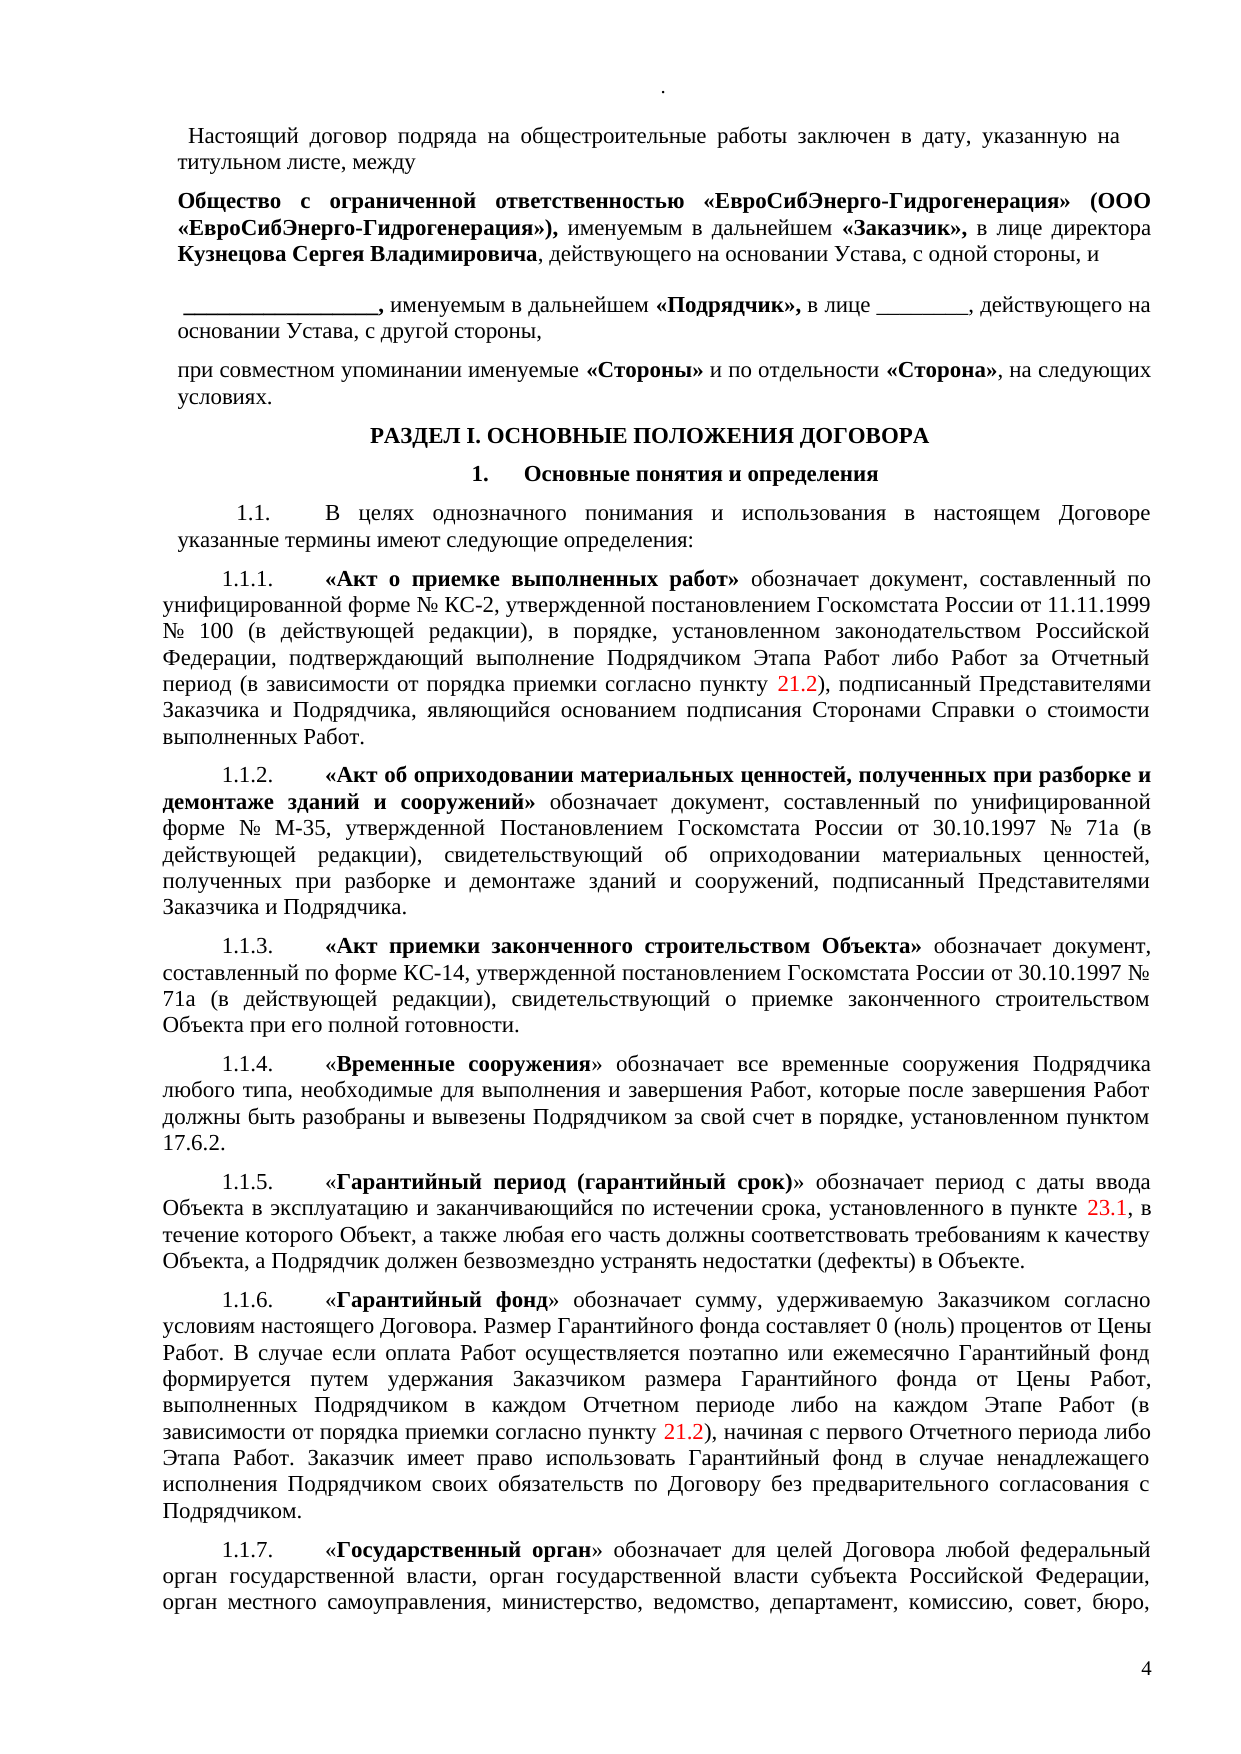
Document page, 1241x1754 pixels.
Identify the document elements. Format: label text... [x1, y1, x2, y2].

text при совместном упоминании именуемые «Стороны» и по отдельности «Сторона», на следующих условиях. [177, 356, 1152, 409]
text В целях однозначного понимания и использования в настоящем Договоре указанные термины имеют следующие определения: [177, 499, 1152, 552]
text Основные понятия и определения [177, 461, 1152, 487]
text «Временные сооружения» обозначает все временные сооружения Подрядчика любого типа, необходимые для выполнения и завершения Работ, которые после завершения Работ должны быть разобраны и вывезены Подрядчиком за свой счет в порядке, установленном пунктом 17.6.2. [162, 1050, 1152, 1156]
text «Гарантийный период (гарантийный срок)» обозначает период с даты ввода Объекта в эксплуатацию и заканчивающийся по истечении срока, установленного в пункте 23.1, в течение которого Объект, а также любая его часть должны соответствовать требованиям к качеству Объекта, а Подрядчик должен безвозмездно устранять недостатки (дефекты) в Объекте. [162, 1168, 1152, 1273]
text Настоящий договор подряда на общестроительные работы заключен в дату, указанную на титульном листе, между [177, 122, 1122, 175]
text «Гарантийный фонд» обозначает сумму, удерживаемую Заказчиком согласно условиям настоящего Договора. Размер Гарантийного фонда составляет 0 (ноль) процентов от Цены Работ. В случае если оплата Работ осуществляется поэтапно или ежемесячно Гарантийный фонд формируется путем удержания Заказчиком размера Гарантийного фонда от Цены Работ, выполненных Подрядчиком в каждом Отчетном периоде либо на каждом Этапе Работ (в зависимости от порядка приемки согласно пункту 21.2), начиная с первого Отчетного периода либо Этапа Работ. Заказчик имеет право использовать Гарантийный фонд в случае ненадлежащего исполнения Подрядчиком своих обязательств по Договору без предварительного согласования с Подрядчиком. [162, 1286, 1152, 1523]
text Общество с ограниченной ответственностью «ЕвроСибЭнерго-Гидрогенерация» (ООО «ЕвроСибЭнерго-Гидрогенерация»), именуемым в дальнейшем «Заказчик», в лице директора Кузнецова Сергея Владимировича, действующего на основании Устава, с одной стороны, и [177, 187, 1152, 266]
text РАЗДЕЛ I. ОСНОВНЫЕ ПОЛОЖЕНИЯ ДОГОВОРА [177, 422, 1122, 448]
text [162, 1536, 1152, 1615]
text «Акт о приемке выполненных работ» обозначает документ, составленный по унифицированной форме № КС-2, утвержденной постановлением Госкомстата России от 11.11.1999 № 100 (в действующей редакции), в порядке, установленном законодательством Российской Федерации, подтверждающий выполнение Подрядчиком Этапа Работ либо Работ за Отчетный период (в зависимости от порядка приемки согласно пункту 21.2), подписанный Представителями Заказчика и Подрядчика, являющийся основанием подписания Сторонами Справки о стоимости выполненных Работ. [162, 564, 1152, 749]
text «Акт приемки законченного строительством Объекта» обозначает документ, составленный по форме КС-14, утвержденной постановлением Госкомстата России от 30.10.1997 № 71а (в действующей редакции), свидетельствующий о приемке законченного строительством Объекта при его полной готовности. [162, 932, 1152, 1038]
text «Акт об оприходовании материальных ценностей, полученных при разборке и демонтаже зданий и сооружений» обозначает документ, составленный по унифицированной форме № М-35, утвержденной Постановлением Госкомстата России от 30.10.1997 № 71а (в действующей редакции), свидетельствующий об оприходовании материальных ценностей, полученных при разборке и демонтаже зданий и сооружений, подписанный Представителями Заказчика и Подрядчика. [162, 762, 1152, 920]
list _________________, именуемым в дальнейшем «Подрядчик», в лице ________, действующего на основании Устава, с другой стороны, [177, 291, 1152, 344]
